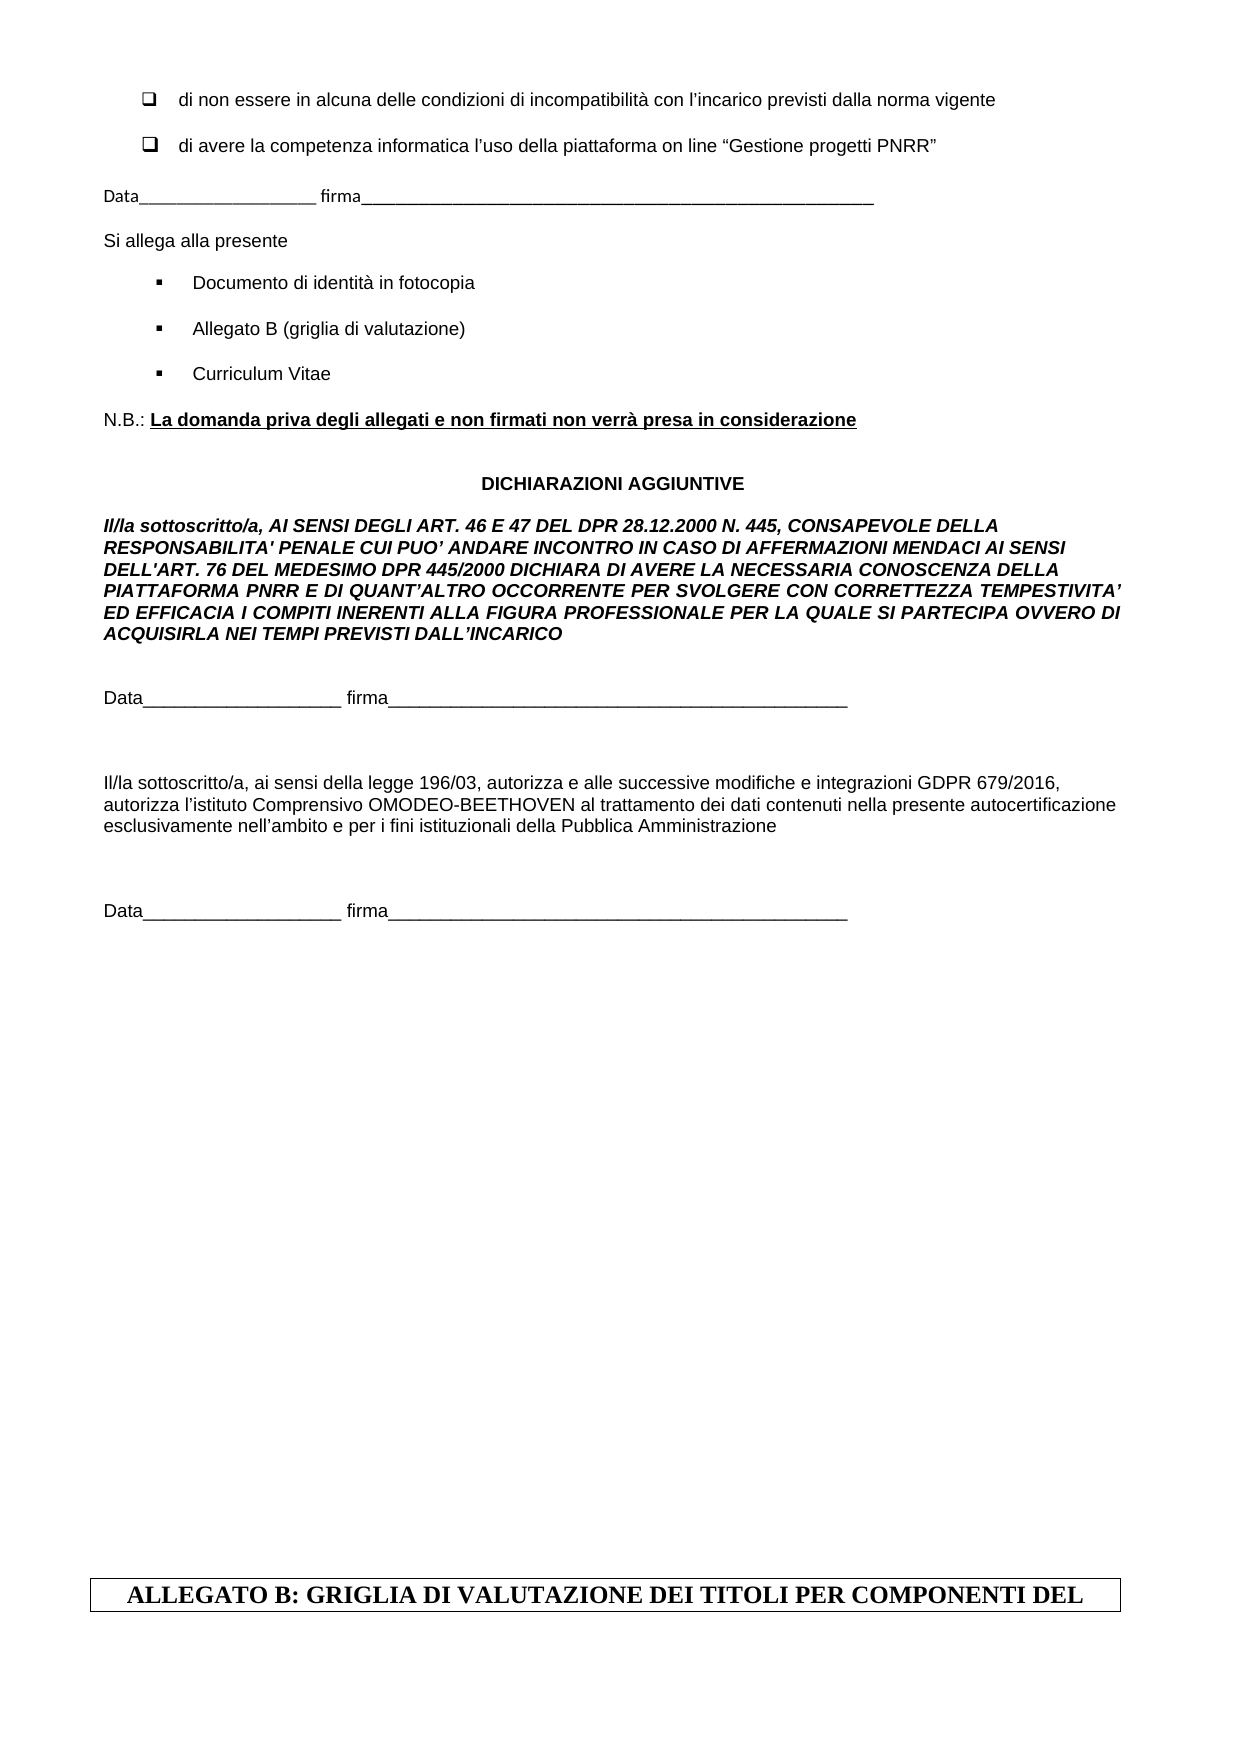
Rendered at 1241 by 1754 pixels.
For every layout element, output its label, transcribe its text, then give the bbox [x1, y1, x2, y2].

text Data___________________ firma_____________________________________________ [103, 181, 1122, 208]
text Data___________________ firma____________________________________________ [103, 687, 1122, 709]
text DICHIARAZIONI AGGIUNTIVE [103, 473, 1122, 494]
list Allegato B (griglia di valutazione) [155, 317, 1122, 339]
list Curriculum Vitae [155, 363, 1122, 385]
list di non essere in alcuna delle condizioni di incompatibilità con l’incarico previsti dalla norma vigente [141, 89, 1122, 110]
text N.B.: La domanda priva degli allegati e non firmati non verrà presa in considerazione [103, 409, 1122, 431]
text Il/la sottoscritto/a, ai sensi della legge 196/03, autorizza e alle successive modifiche e integrazioni GDPR 679/2016, autorizza l’istituto Comprensivo OMODEO-BEETHOVEN al trattamento dei dati contenuti nella presente autocertificazione esclusivamente nell’ambito e per i fini istituzionali della Pubblica Amministrazione [103, 772, 1122, 837]
text Il/la sottoscritto/a, AI SENSI DEGLI ART. 46 E 47 DEL DPR 28.12.2000 N. 445, CONSAPEVOLE DELLA [103, 515, 1122, 537]
text DELL'ART. 76 DEL MEDESIMO DPR 445/2000 DICHIARA DI AVERE LA NECESSARIA CONOSCENZA DELLA [103, 558, 1122, 580]
text PIATTAFORMA PNRR E DI QUANT’ALTRO OCCORRENTE PER SVOLGERE CON CORRETTEZZA TEMPESTIVITA’ ED EFFICACIA I COMPITI INERENTI ALLA FIGURA PROFESSIONALE PER LA QUALE SI PARTECIPA OVVERO DI ACQUISIRLA NEI TEMPI PREVISTI DALL’INCARICO [103, 580, 1122, 645]
text Si allega alla presente [103, 229, 1122, 251]
text RESPONSABILITA' PENALE CUI PUO’ ANDARE INCONTRO IN CASO DI AFFERMAZIONI MENDACI AI SENSI [103, 537, 1122, 558]
list Documento di identità in fotocopia [155, 272, 1122, 293]
list di avere la competenza informatica l’uso della piattaforma on line “Gestione progetti PNRR” [141, 134, 1122, 156]
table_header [91, 1579, 1120, 1611]
text Data___________________ firma____________________________________________ [103, 900, 1122, 921]
